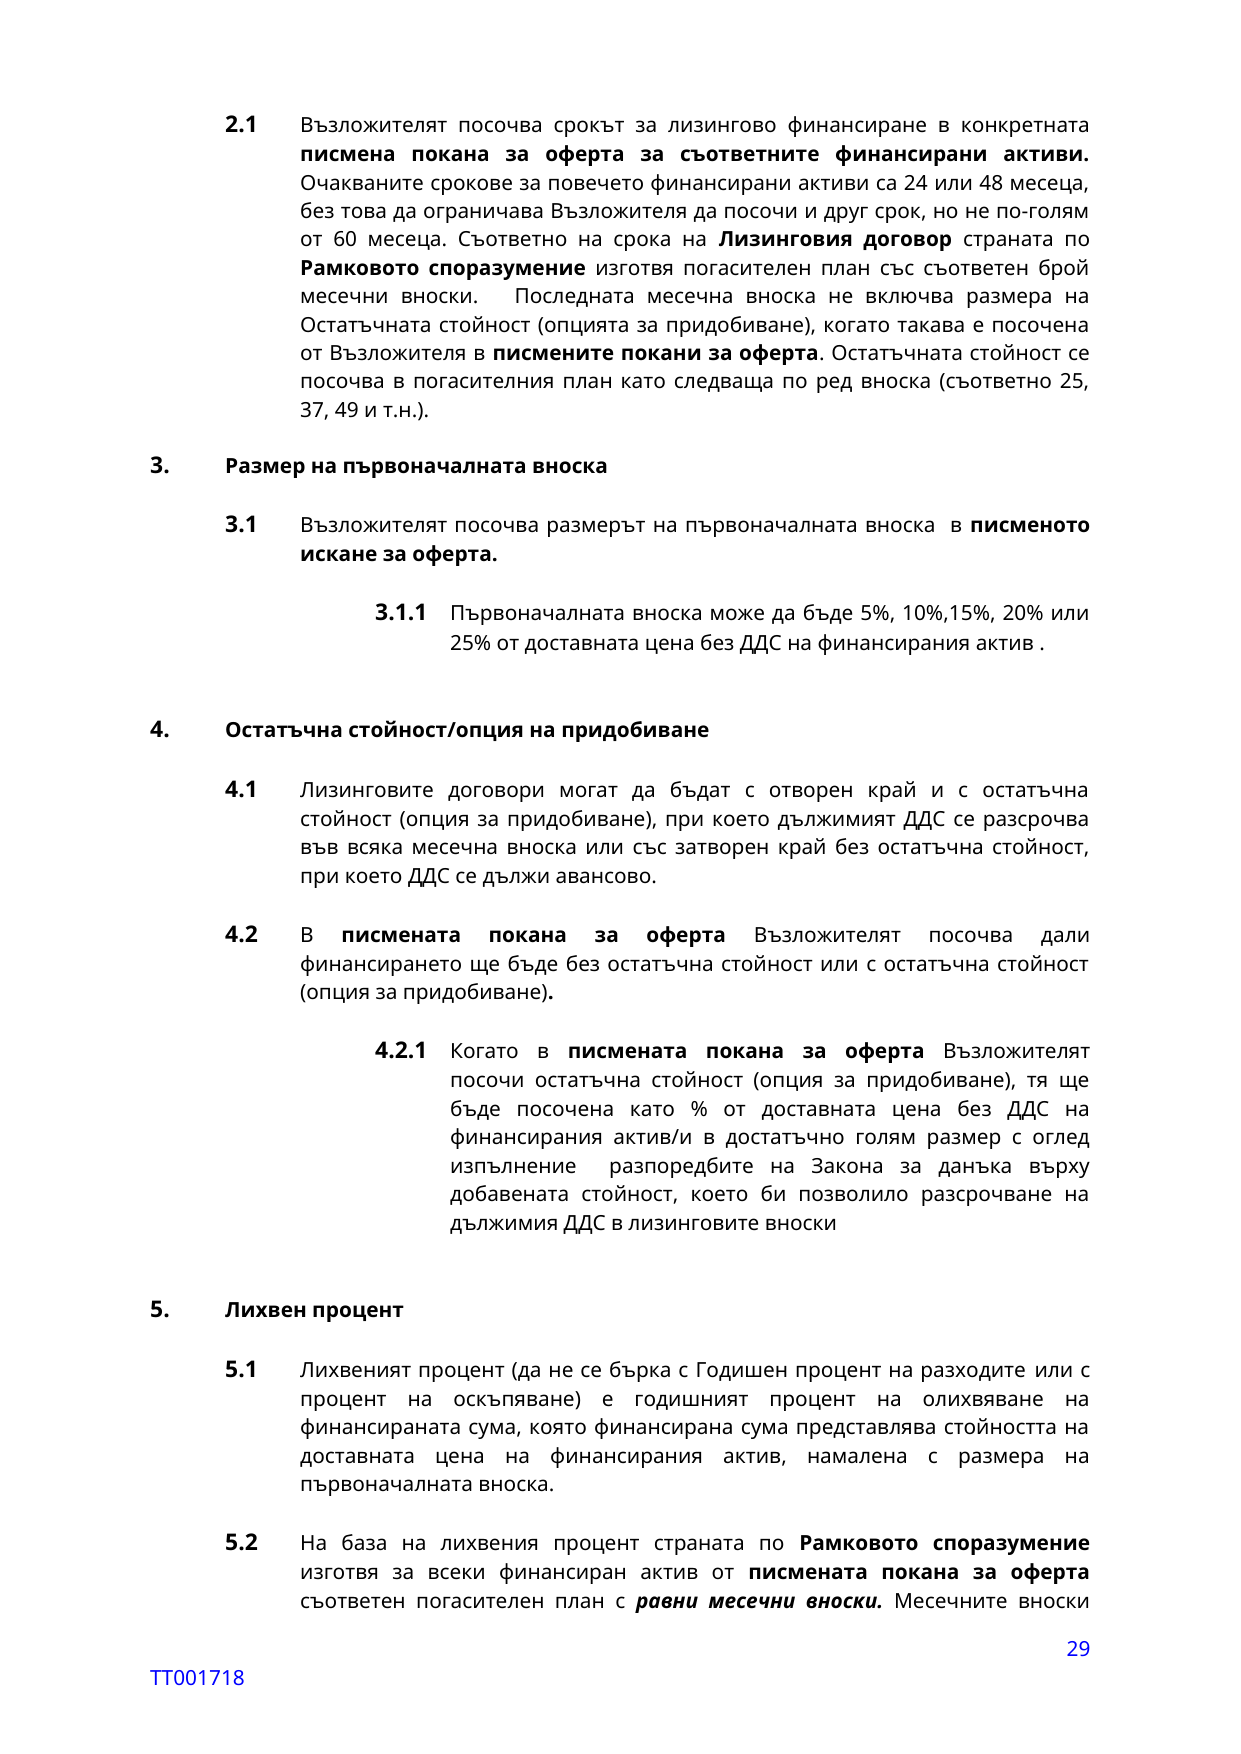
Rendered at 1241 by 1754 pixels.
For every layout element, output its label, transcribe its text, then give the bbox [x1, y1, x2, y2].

list Лихвен процент [150, 1293, 1090, 1324]
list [225, 1526, 1090, 1614]
list Първоначалната вноска може да бъде 5%, 10%,15%, 20% или 25% от доставната цена без ДДС на финансирания актив . [375, 596, 1090, 656]
list В писмената покана за оферта Възложителят посочва дали финансирането ще бъде без остатъчна стойност или с остатъчна стойност (опция за придобиване). [225, 918, 1090, 1006]
list Когато в писмената покана за оферта Възложителят посочи остатъчна стойност (опция за придобиване), тя ще бъде посочена като % от доставната цена без ДДС на финансирания актив/и в достатъчно голям размер с оглед изпълнение разпоредбите на Закона за данъка върху добавената стойност, което би позволило разсрочване на дължимия ДДС в лизинговите вноски [375, 1034, 1090, 1236]
list Възложителят посочва размерът на първоначалната вноска в писменото искане за оферта. [225, 508, 1090, 568]
list Възложителят посочва срокът за лизингово финансиране в конкретната писмена покана за оферта за съответните финансирани активи. Очакваните срокове за повечето финансирани активи са 24 или 48 месеца, без това да ограничава Възложителя да посочи и друг срок, но не по-голям от 60 месеца. Съответно на срока на Лизинговия договор страната по Рамковото споразумение изготвя погасителен план със съответен брой месечни вноски. Последната месечна вноска не включва размера на Остатъчната стойност (опцията за придобиване), когато такава е посочена от Възложителя в писмените покани за оферта. Остатъчната стойност се посочва в погасителния план като следваща по ред вноска (съответно 25, 37, 49 и т.н.). [225, 108, 1090, 423]
list Лизинговите договори могат да бъдат с отворен край и с остатъчна стойност (опция за придобиване), при което дължимият ДДС се разсрочва във всяка месечна вноска или със затворен край без остатъчна стойност, при което ДДС се дължи авансово. [225, 773, 1090, 889]
list Размер на първоначалната вноска [150, 448, 1090, 480]
list Лихвеният процент (да не се бърка с Годишен процент на разходите или с процент на оскъпяване) е годишният процент на олихвяване на финансираната сума, която финансирана сума представлява стойността на доставната цена на финансирания актив, намалена с размера на първоначалната вноска. [225, 1353, 1090, 1498]
list Остатъчна стойност/опция на придобиване [150, 713, 1090, 744]
